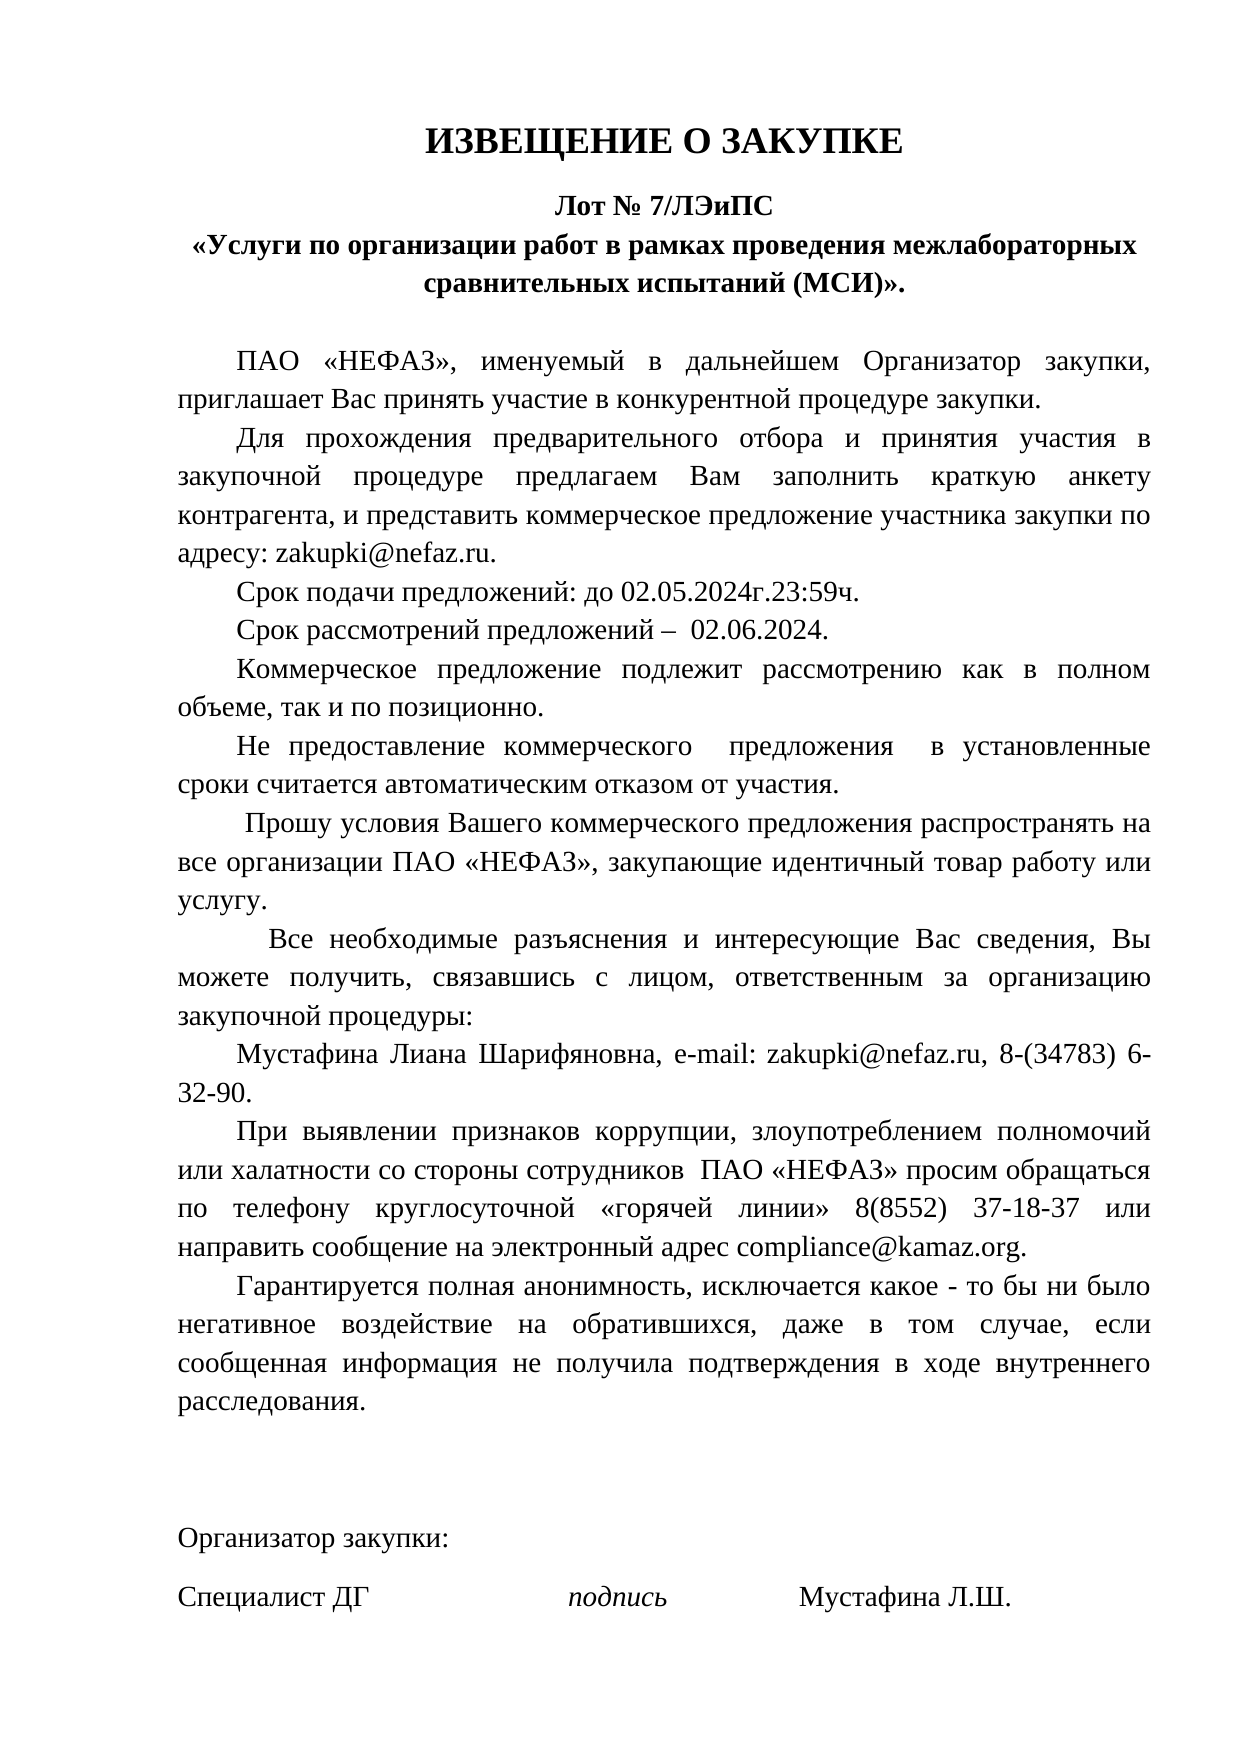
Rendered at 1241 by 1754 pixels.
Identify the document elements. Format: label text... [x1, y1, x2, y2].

text ПАО «НЕФАЗ», именуемый в дальнейшем Организатор закупки, приглашает Вас принять участие в конкурентной процедуре закупки. [177, 343, 1152, 415]
text Мустафина Лиана Шарифяновна, e-mail: zakupki@nefaz.ru, 8-(34783) 6-32-90. [177, 1036, 1152, 1108]
text Гарантируется полная анонимность, исключается какое - то бы ни было негативное воздействие на обратившихся, даже в том случае, если сообщенная информация не получила подтверждения в ходе внутреннего расследования. [177, 1268, 1152, 1417]
text Организатор закупки: [177, 1520, 1152, 1553]
text «Услуги по организации работ в рамках проведения межлабораторных сравнительных испытаний (МСИ)». [177, 227, 1152, 299]
text Срок рассмотрений предложений – 02.06.2024. [177, 612, 1152, 646]
text Прошу условия Вашего коммерческого предложения распространять на все организации ПАО «НЕФАЗ», закупающие идентичный товар работу или услугу. [177, 805, 1152, 916]
text Срок подачи предложений: до 02.05.2024г.23:59ч. [177, 574, 1152, 607]
text Для прохождения предварительного отбора и принятия участия в закупочной процедуре предлагаем Вам заполнить краткую анкету контрагента, и представить коммерческое предложение участника закупки по адресу: zakupki@nefaz.ru. [177, 420, 1152, 569]
text Все необходимые разъяснения и интересующие Вас сведения, Вы можете получить, связавшись с лицом, ответственным за организацию закупочной процедуры: [177, 921, 1152, 1031]
text При выявлении признаков коррупции, злоупотреблением полномочий или халатности со стороны сотрудников ПАО «НЕФАЗ» просим обращаться по телефону круглосуточной «горячей линии» 8(8552) 37-18-37 или направить сообщение на электронный адрес compliance@kamaz.org. [177, 1113, 1152, 1263]
text Коммерческое предложение подлежит рассмотрению как в полном объеме, так и по позиционно. [177, 651, 1152, 723]
text Специалист ДГ подпись Мустафина Л.Ш. [177, 1579, 1152, 1613]
text Не предоставление коммерческого предложения в установленные сроки считается автоматическим отказом от участия. [177, 728, 1152, 800]
text Лот № 7/ЛЭиПС [177, 188, 1152, 222]
text ИЗВЕЩЕНИЕ О ЗАКУПКЕ [177, 118, 1152, 161]
